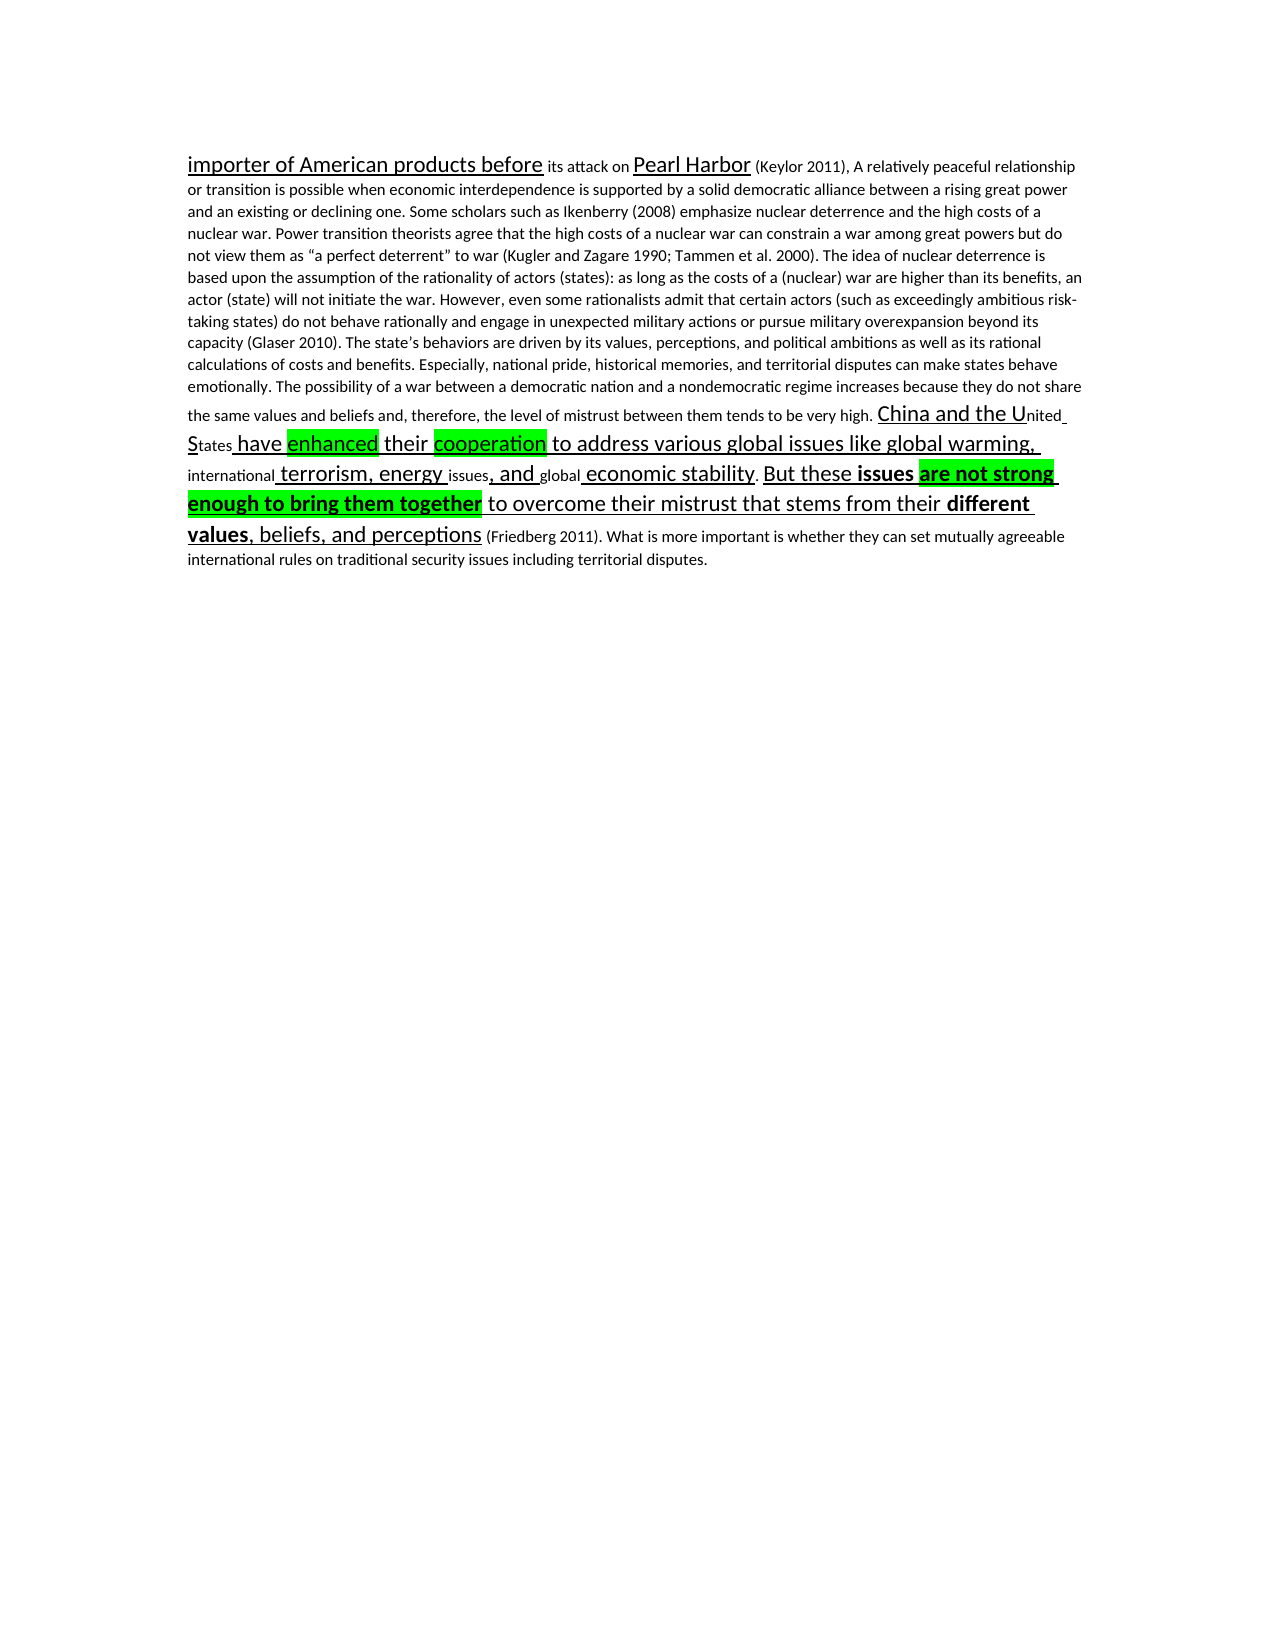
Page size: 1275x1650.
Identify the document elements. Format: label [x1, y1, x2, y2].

text [187, 150, 1087, 570]
